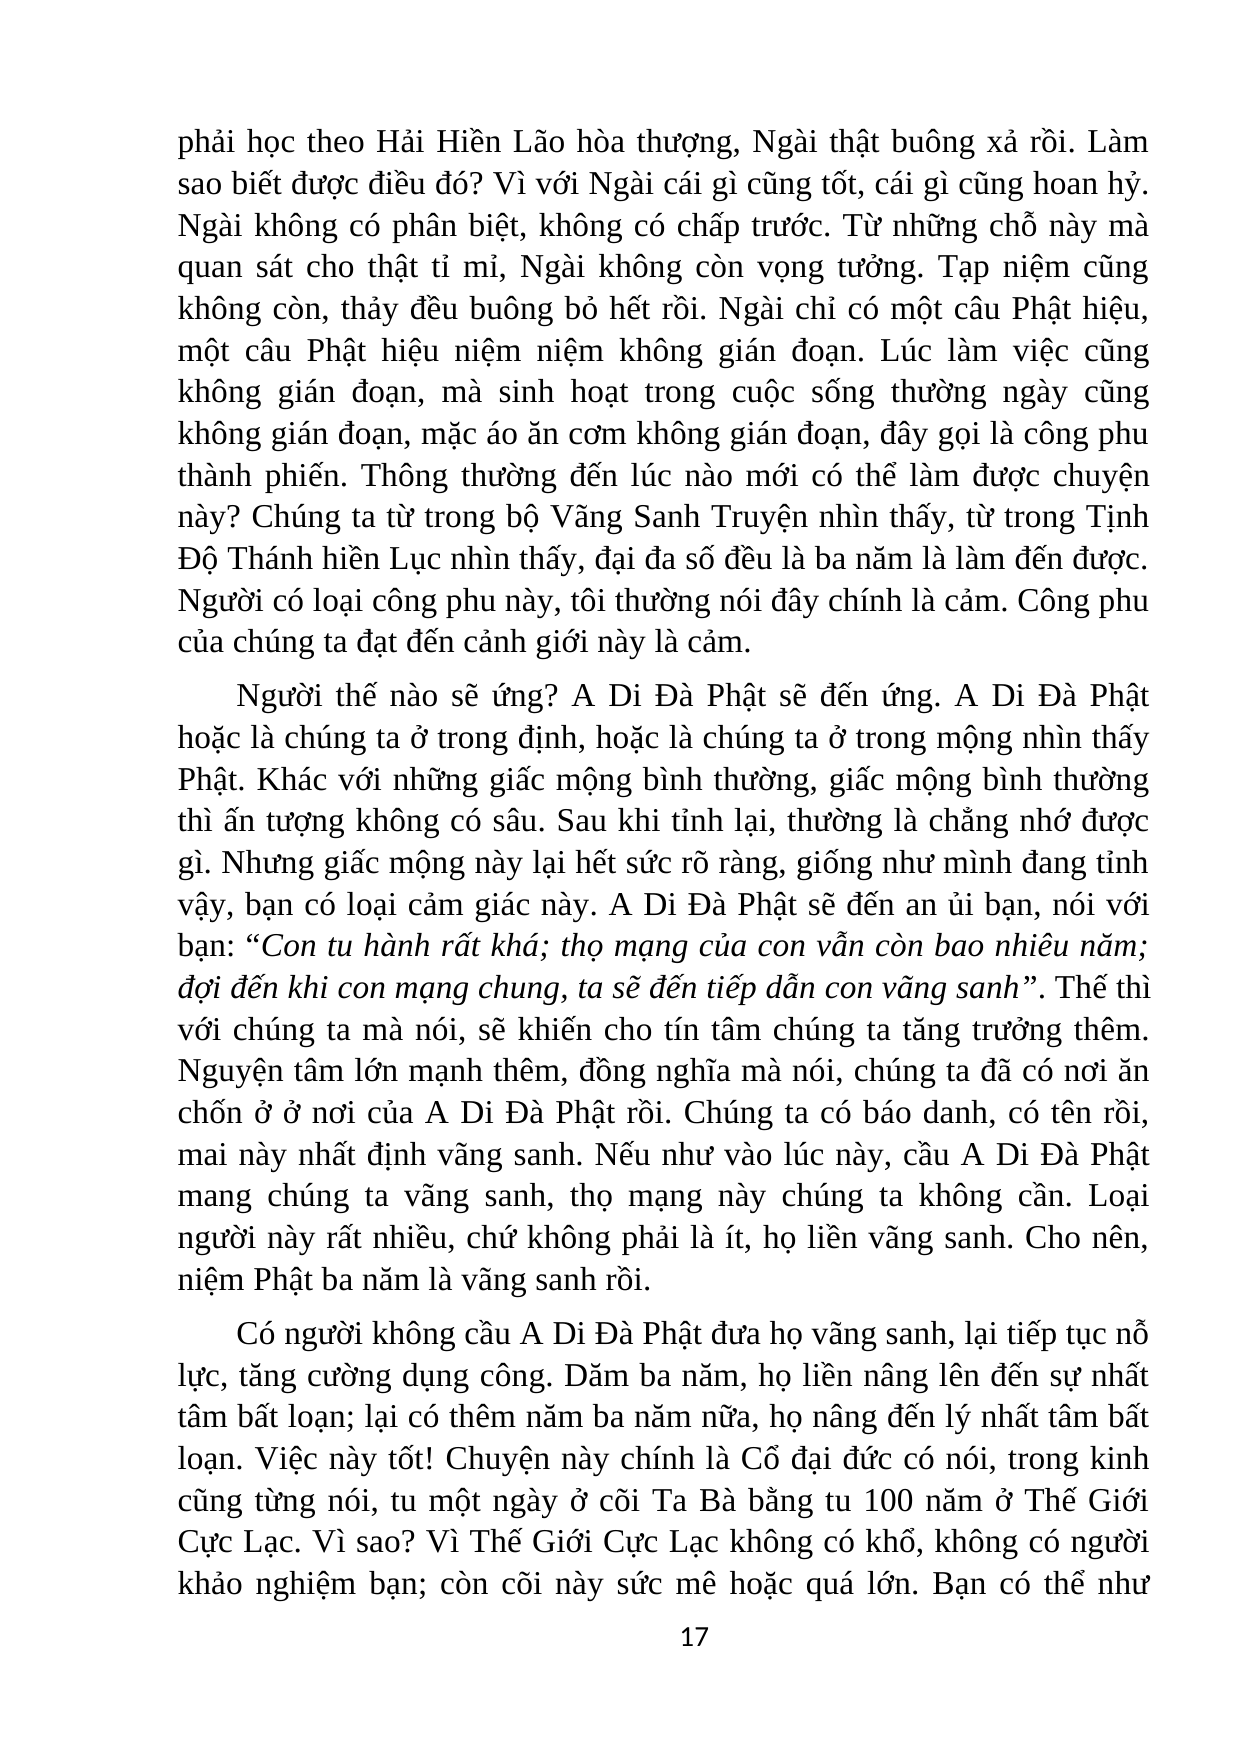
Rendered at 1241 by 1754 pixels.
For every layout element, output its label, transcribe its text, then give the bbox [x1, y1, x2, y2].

text Người thế nào sẽ ứng? A Di Đà Phật sẽ đến ứng. A Di Đà Phật hoặc là chúng ta ở trong định, hoặc là chúng ta ở trong mộng nhìn thấy Phật. Khác với những giấc mộng bình thường, giấc mộng bình thường thì ấn tượng không có sâu. Sau khi tỉnh lại, thường là chẳng nhớ được gì. Nhưng giấc mộng này lại hết sức rõ ràng, giống như mình đang tỉnh vậy, bạn có loại cảm giác này. A Di Đà Phật sẽ đến an ủi bạn, nói với bạn: “Con tu hành rất khá; thọ mạng của con vẫn còn bao nhiêu năm; đợi đến khi con mạng chung, ta sẽ đến tiếp dẫn con vãng sanh”. Thế thì với chúng ta mà nói, sẽ khiến cho tín tâm chúng ta tăng trưởng thêm. Nguyện tâm lớn mạnh thêm, đồng nghĩa mà nói, chúng ta đã có nơi ăn chốn ở ở nơi của A Di Đà Phật rồi. Chúng ta có báo danh, có tên rồi, mai này nhất định vãng sanh. Nếu như vào lúc này, cầu A Di Đà Phật mang chúng ta vãng sanh, thọ mạng này chúng ta không cần. Loại người này rất nhiều, chứ không phải là ít, họ liền vãng sanh. Cho nên, niệm Phật ba năm là vãng sanh rồi. [177, 672, 1152, 1297]
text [177, 1310, 1152, 1601]
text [177, 118, 1152, 660]
